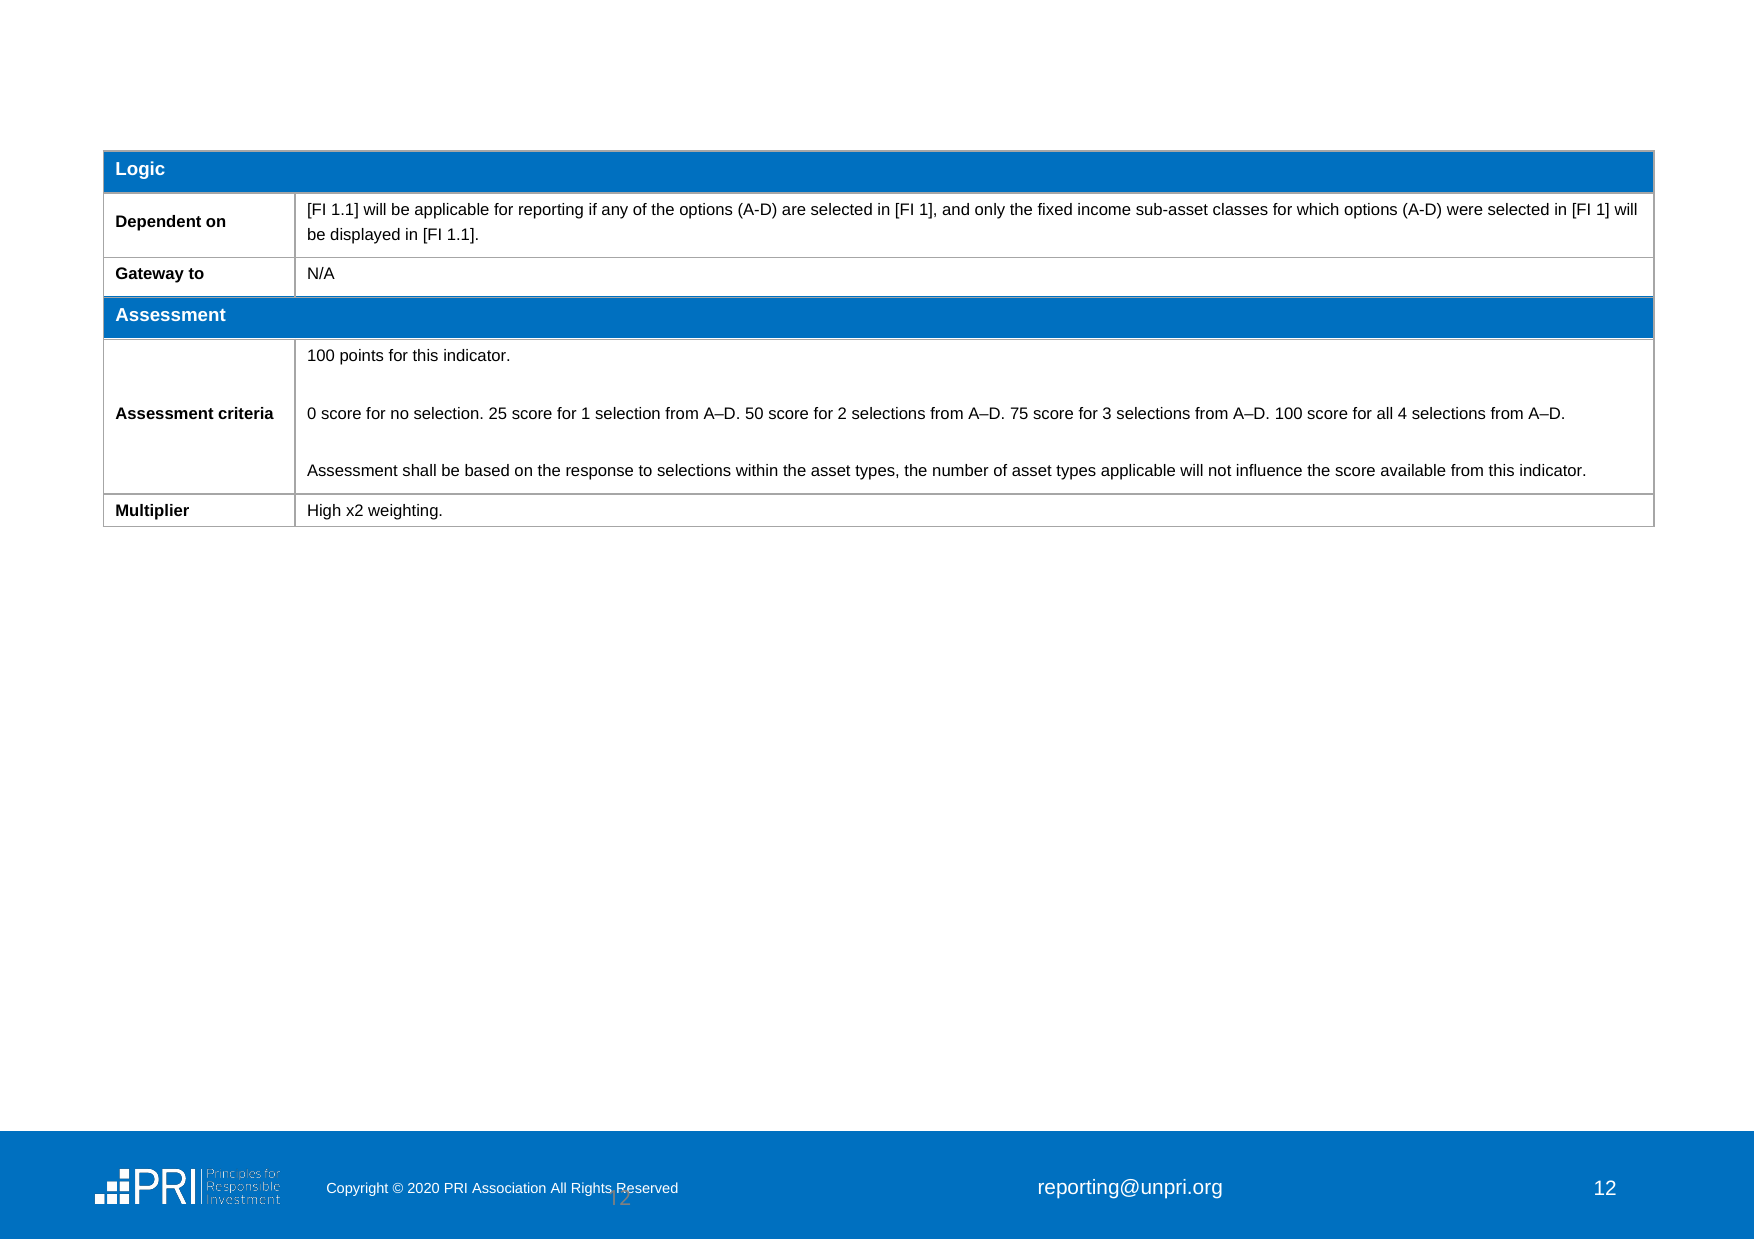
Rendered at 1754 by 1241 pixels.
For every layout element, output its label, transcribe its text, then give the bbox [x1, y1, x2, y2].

table_cell N/A [296, 258, 1653, 296]
table_cell Logic [104, 152, 1653, 192]
table_cell [FI 1.1] will be applicable for reporting if any of the options (A-D) are selected in [FI 1], and only the fixed income sub-asset classes for which options (A-D) were selected in [FI 1] will be displayed in [FI 1.1]. [296, 194, 1653, 257]
picture [92, 1166, 282, 1207]
table_cell Gateway to [104, 258, 294, 296]
table_cell High x2 weighting. [296, 495, 1653, 526]
table_cell Multiplier [104, 495, 294, 526]
table_cell Dependent on [104, 194, 294, 257]
table_cell Assessment criteria [104, 340, 294, 493]
table_cell Assessment [104, 298, 1653, 338]
table_cell 100 points for this indicator. 0 score for no selection. 25 score for 1 selection from A–D. 50 score for 2 selections from A–D. 75 score for 3 selections from A–D. 100 score for all 4 selections from A–D. Assessment shall be based on the response to selections within the asset types, the number of asset types applicable will not influence the score available from this indicator. [296, 340, 1653, 493]
